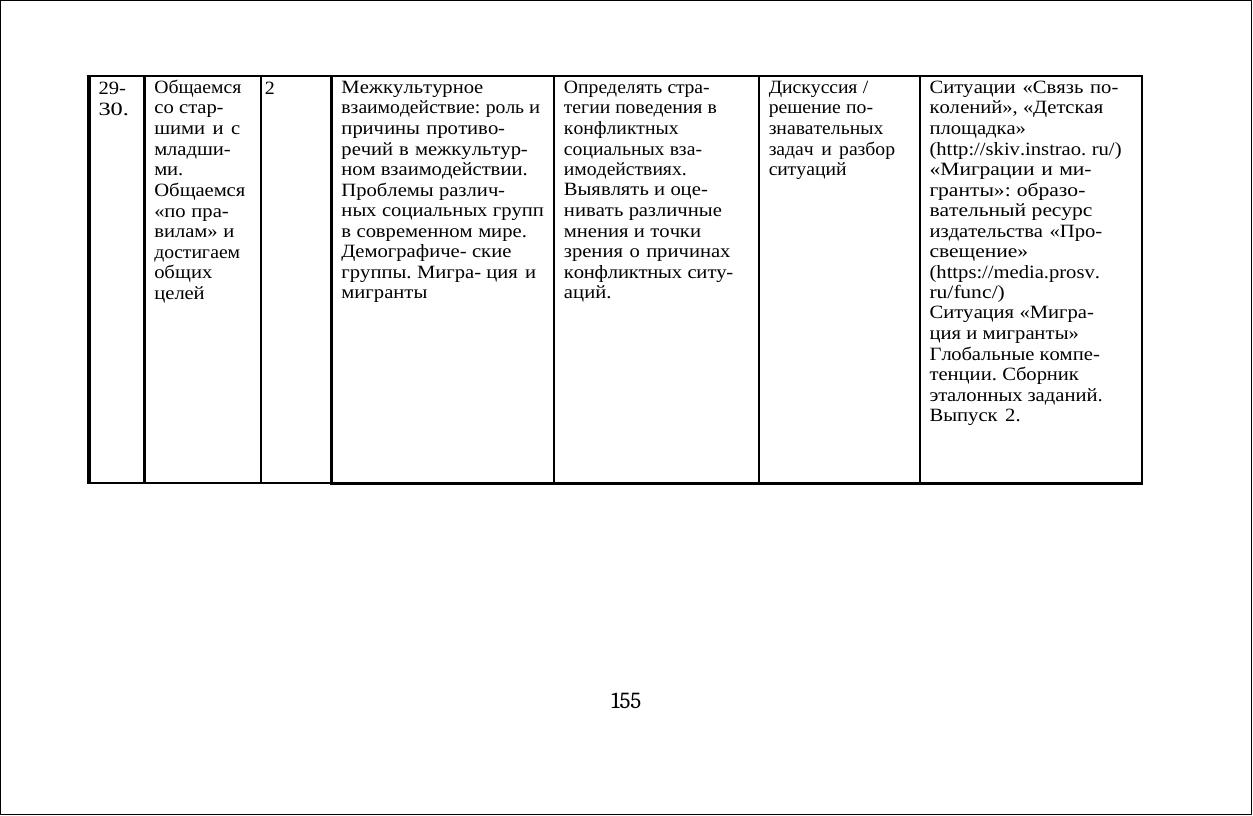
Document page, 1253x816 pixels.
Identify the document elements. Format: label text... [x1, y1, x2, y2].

table_header Межкультурное взаимодействие: роль и причины противо- речий в межкультур- ном взаимодействии. Проблемы различ- ных социальных групп в современном мире. Демографиче- ские группы. Мигра- ция и мигранты [333, 77, 553, 482]
table_header Определять стра- тегии поведения в конфликтных социальных вза- имодействиях. Выявлять и оце- нивать различные мнения и точки зрения о причинах конфликтных ситу- аций. [555, 77, 758, 482]
table_header Ситуации «Связь по- колений», «Детская площадка» (http://skiv.instrao. ru/) «Миграции и ми- гранты»: образо- вательный ресурс издательства «Про- свещение» (https://media.prosv. ru/func/) Ситуация «Мигра- ция и мигранты» Глобальные компе- тенции. Сборник эталонных заданий. Выпуск 2. [921, 77, 1141, 482]
table_header Общаемся со стар- шими и с младши- ми. Общаемся «по пра- вилам» и достигаем общих целей [146, 77, 260, 482]
table_header 2 [262, 77, 330, 482]
table_header 29- 30. [91, 77, 143, 482]
table_header Дискуссия / решение по- знавательных задач и разбор ситуаций [760, 77, 919, 482]
